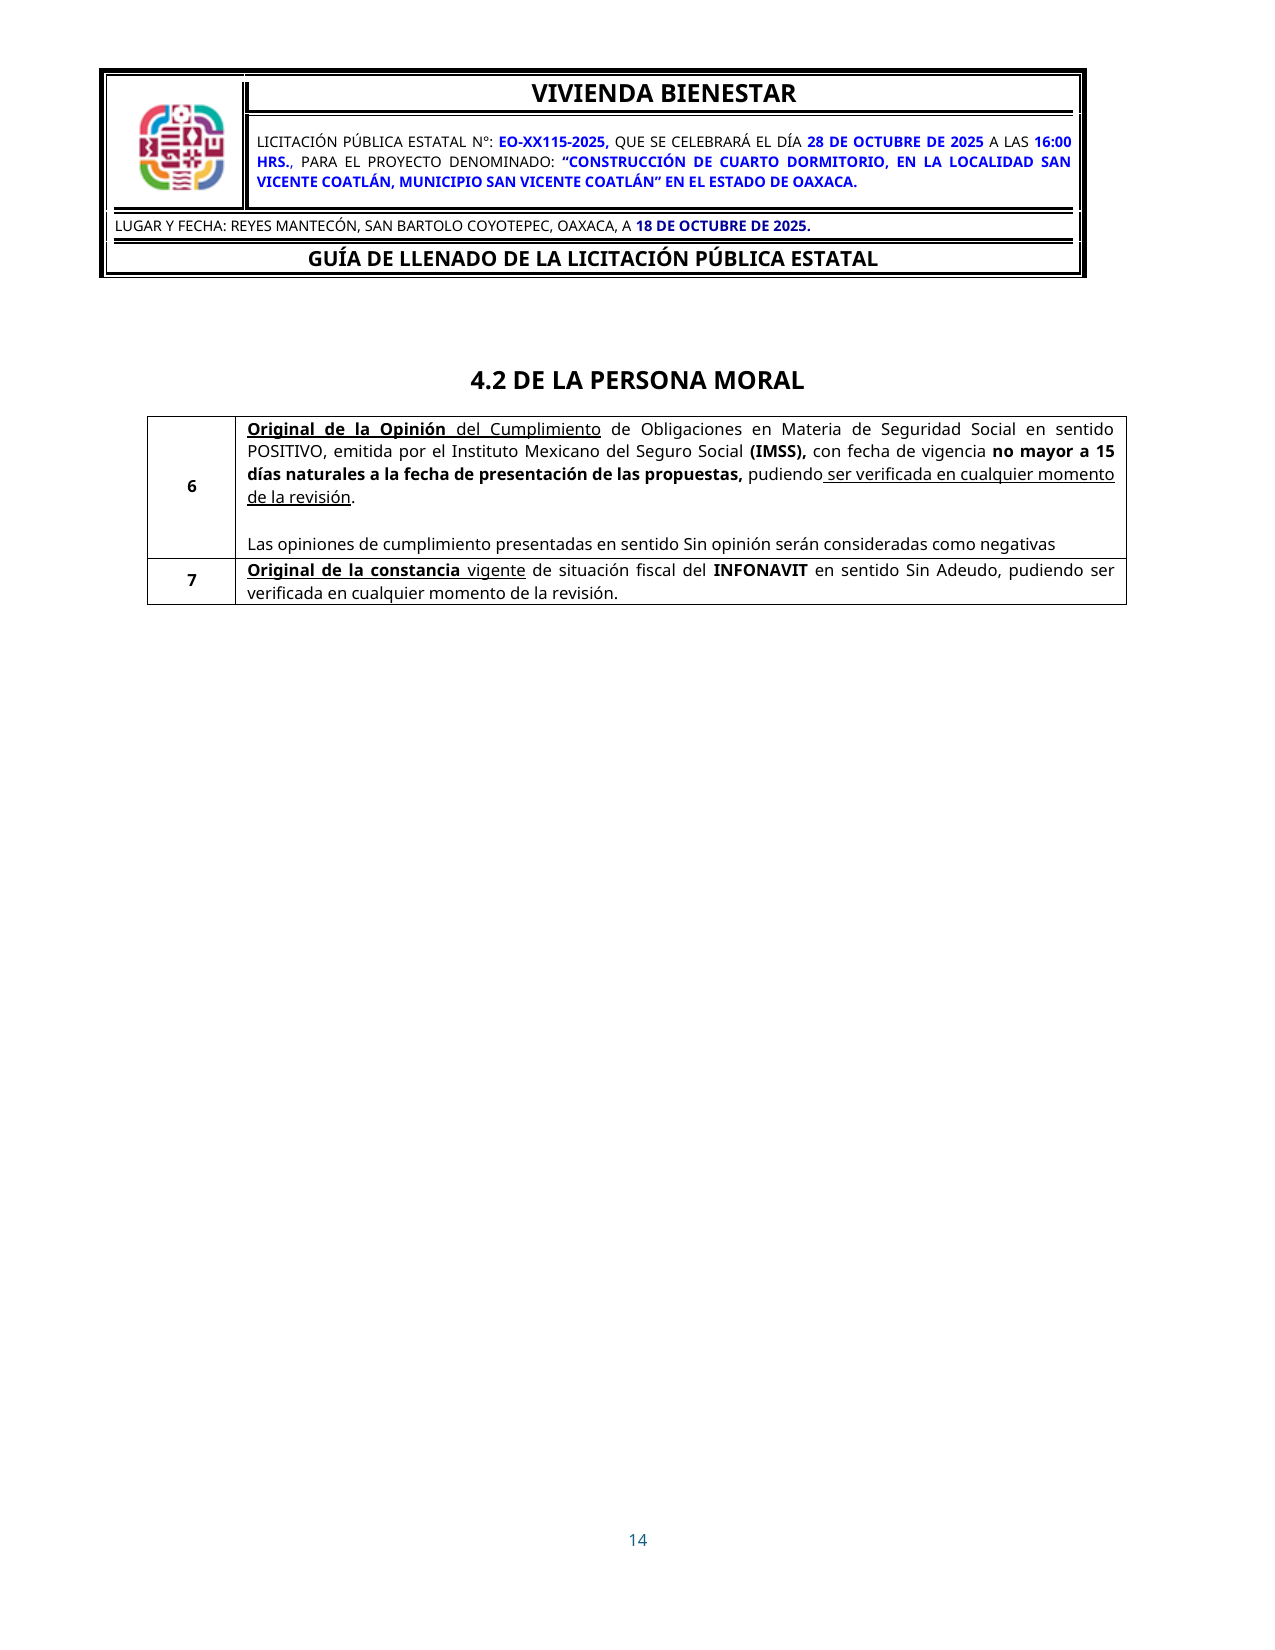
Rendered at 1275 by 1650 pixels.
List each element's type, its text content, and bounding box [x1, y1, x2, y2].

table_header 6 [148, 417, 235, 557]
table_cell 7 [148, 559, 235, 604]
text 4.2 DE LA PERSONA MORAL [148, 363, 1127, 397]
table_header Original de la Opinión del Cumplimiento de Obligaciones en Materia de Seguridad Social en sentido POSITIVO, emitida por el Instituto Mexicano del Seguro Social (IMSS), con fecha de vigencia no mayor a 15 días naturales a la fecha de presentación de las propuestas, pudiendo ser verificada en cualquier momento de la revisión. Las opiniones de cumplimiento presentadas en sentido Sin opinión serán consideradas como negativas [236, 417, 1126, 557]
picture [128, 97, 235, 196]
table_cell Original de la constancia vigente de situación fiscal del INFONAVIT en sentido Sin Adeudo, pudiendo ser verificada en cualquier momento de la revisión. [236, 559, 1126, 604]
